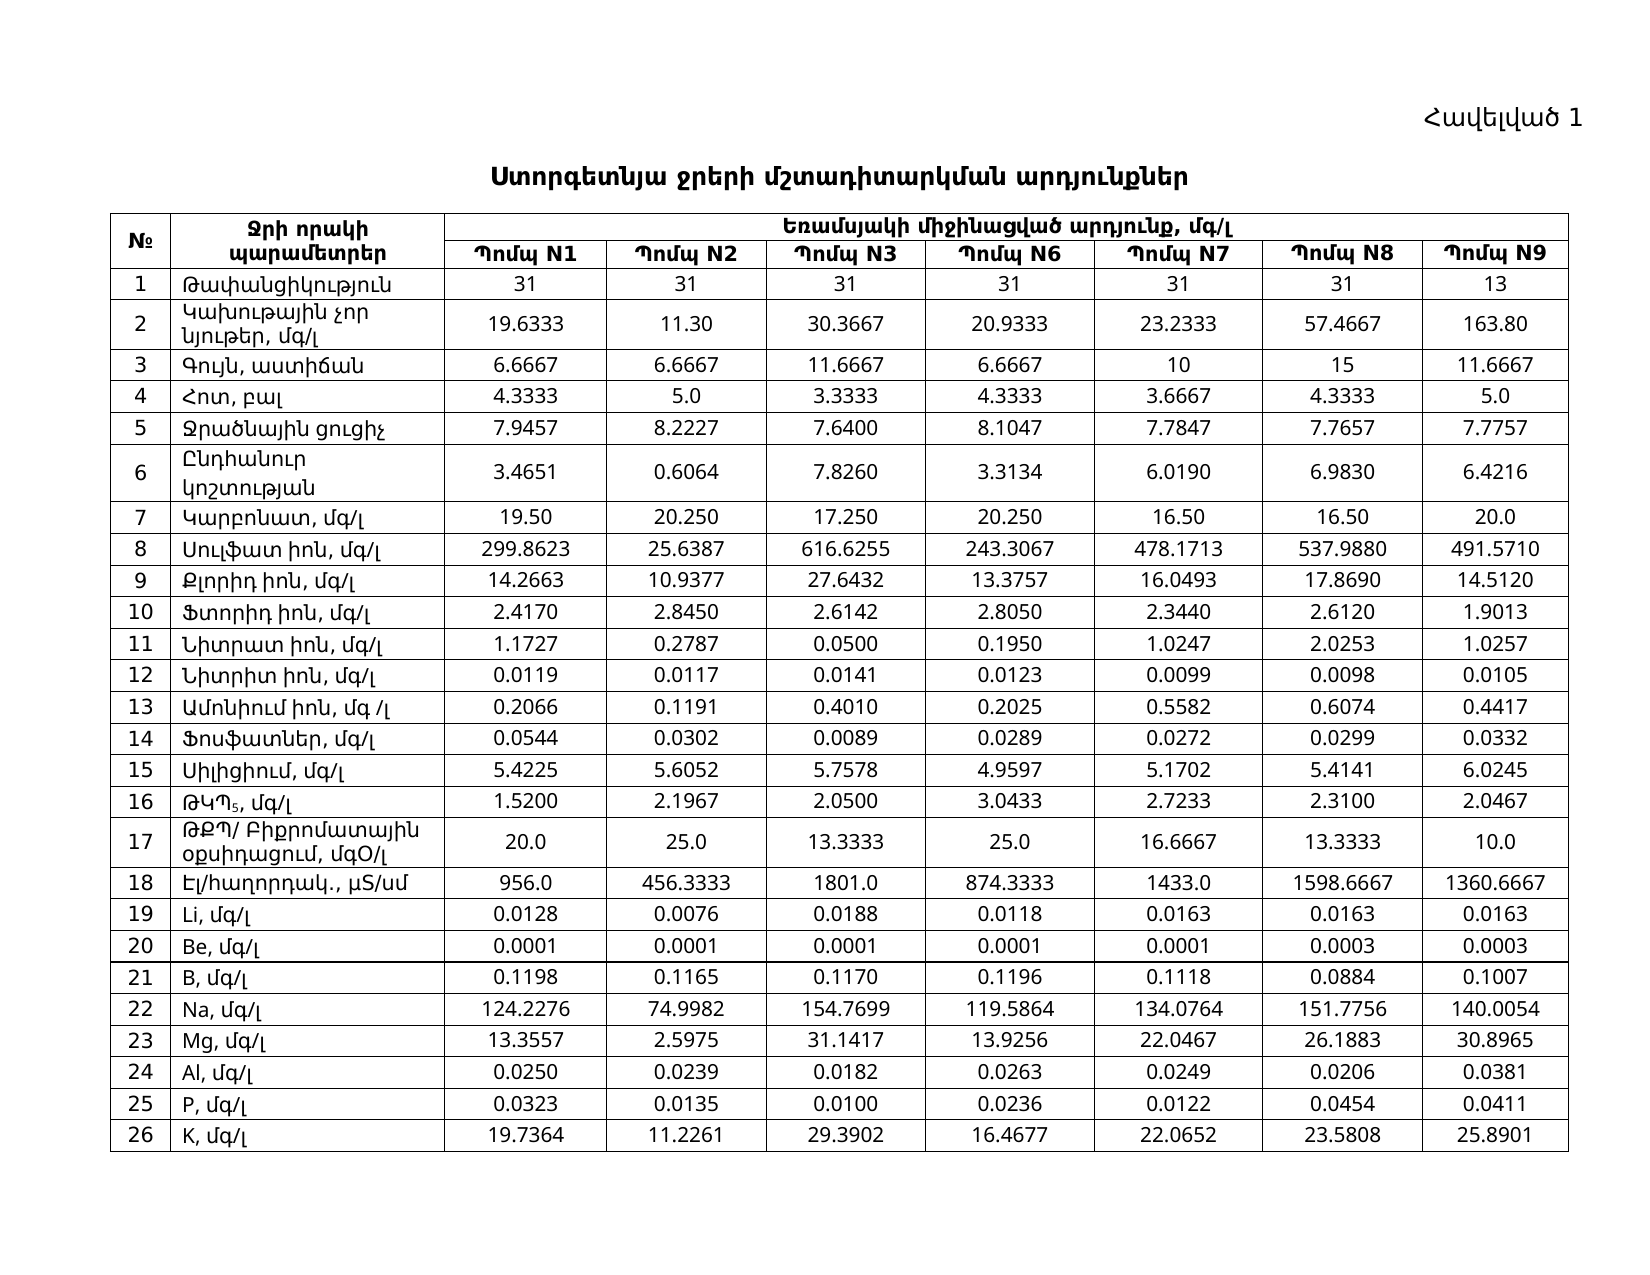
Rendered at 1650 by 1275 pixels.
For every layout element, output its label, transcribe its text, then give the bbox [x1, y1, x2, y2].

table_cell 6 [111, 445, 170, 501]
table_cell 3.0433 [926, 787, 1094, 817]
table_cell Պոմպ N1 [445, 241, 606, 268]
table_cell 0.0299 [1263, 724, 1422, 754]
table_cell 0.1198 [445, 963, 606, 993]
table_cell 0.0003 [1423, 931, 1568, 961]
table_cell 6.9830 [1263, 445, 1422, 501]
table_cell 0.1007 [1423, 963, 1568, 993]
table_cell 15 [111, 755, 170, 786]
table_cell 4.3333 [445, 381, 606, 412]
table_cell 19.50 [445, 502, 606, 533]
table_cell 491.5710 [1423, 534, 1568, 564]
table_cell 0.0001 [926, 931, 1094, 961]
table_cell 2.7233 [1095, 787, 1262, 817]
table_cell 19.6333 [445, 300, 606, 349]
table_cell 17 [111, 818, 170, 867]
table_cell 20.0 [445, 818, 606, 867]
table_cell Սիլիցիում, մգ/լ [171, 755, 444, 786]
table_cell 25.6387 [607, 534, 766, 564]
table_cell 25.0 [926, 818, 1094, 867]
table_cell 0.0089 [767, 724, 925, 754]
table_cell 4.3333 [1263, 381, 1422, 412]
table_cell Li, մգ/լ [171, 899, 444, 930]
text Հավելված 1 [94, 103, 1584, 133]
table_cell 22.0652 [1095, 1120, 1262, 1151]
table_cell 31 [1263, 269, 1422, 299]
table_cell 0.0544 [445, 724, 606, 754]
table_cell 16.4677 [926, 1120, 1094, 1151]
table_cell 20.250 [607, 502, 766, 533]
table_cell 0.0454 [1263, 1089, 1422, 1119]
table_cell ԹՔՊ/ Բիքրոմատային օքսիդացում, մգՕ/լ [171, 818, 444, 867]
table_cell Պոմպ N9 [1423, 241, 1568, 268]
table_cell 1.5200 [445, 787, 606, 817]
table_cell 0.0163 [1095, 899, 1262, 930]
table_cell 140.0054 [1423, 994, 1568, 1024]
table_cell 134.0764 [1095, 994, 1262, 1024]
table_cell 13.3333 [1263, 818, 1422, 867]
table_cell 0.0411 [1423, 1089, 1568, 1119]
table_cell 3.3134 [926, 445, 1094, 501]
table_cell 25.0 [607, 818, 766, 867]
table_cell 10.9377 [607, 566, 766, 596]
table_cell 4.3333 [926, 381, 1094, 412]
table_cell 0.0100 [767, 1089, 925, 1119]
table_cell 1.0247 [1095, 629, 1262, 659]
table_cell 25 [111, 1089, 170, 1119]
table_cell 0.0249 [1095, 1057, 1262, 1088]
table_cell 478.1713 [1095, 534, 1262, 564]
table_cell 0.0105 [1423, 660, 1568, 691]
table_cell 243.3067 [926, 534, 1094, 564]
table_cell 154.7699 [767, 994, 925, 1024]
table_cell 19 [111, 899, 170, 930]
table_cell 5.0 [1423, 381, 1568, 412]
table_cell 8 [111, 534, 170, 564]
table_cell 6.6667 [607, 350, 766, 380]
table_cell 0.2066 [445, 692, 606, 722]
table_cell 456.3333 [607, 868, 766, 898]
table_header Եռամսյակի միջինացված արդյունք, մգ/լ [445, 214, 1568, 240]
table_cell 16.50 [1263, 502, 1422, 533]
table_cell 1598.6667 [1263, 868, 1422, 898]
table_cell 23.5808 [1263, 1120, 1422, 1151]
table_cell 10 [111, 597, 170, 628]
table_cell 5.0 [607, 381, 766, 412]
table_cell Ֆոսֆատներ, մգ/լ [171, 724, 444, 754]
table_cell 874.3333 [926, 868, 1094, 898]
table_cell 5.4225 [445, 755, 606, 786]
table_cell 299.8623 [445, 534, 606, 564]
table_cell 13.3333 [767, 818, 925, 867]
table_cell 6.6667 [926, 350, 1094, 380]
table_cell 956.0 [445, 868, 606, 898]
table_cell 5.7578 [767, 755, 925, 786]
table_cell 0.6074 [1263, 692, 1422, 722]
table_cell 2.1967 [607, 787, 766, 817]
table_cell 5.6052 [607, 755, 766, 786]
table_cell 7 [111, 502, 170, 533]
table_cell 2.6120 [1263, 597, 1422, 628]
table_cell 8.2227 [607, 413, 766, 443]
table_cell 16.6667 [1095, 818, 1262, 867]
table_cell 6.0190 [1095, 445, 1262, 501]
table_cell Նիտրիտ իոն, մգ/լ [171, 660, 444, 691]
table_cell 13.3757 [926, 566, 1094, 596]
table_cell 0.0289 [926, 724, 1094, 754]
table_cell 16 [111, 787, 170, 817]
table_cell 0.0117 [607, 660, 766, 691]
table_cell Կարբոնատ, մգ/լ [171, 502, 444, 533]
table_cell 21 [111, 963, 170, 993]
table_cell 2.3100 [1263, 787, 1422, 817]
table_cell 1 [111, 269, 170, 299]
table_cell 31 [767, 269, 925, 299]
table_cell K, մգ/լ [171, 1120, 444, 1151]
table_cell 13.3557 [445, 1026, 606, 1056]
table_cell 5.4141 [1263, 755, 1422, 786]
table_cell 2.0253 [1263, 629, 1422, 659]
table_cell 13 [111, 692, 170, 722]
table_cell 2.4170 [445, 597, 606, 628]
table_cell 2.0500 [767, 787, 925, 817]
table_cell 1.0257 [1423, 629, 1568, 659]
table_cell 0.0250 [445, 1057, 606, 1088]
table_cell Նիտրատ իոն, մգ/լ [171, 629, 444, 659]
table_cell 31 [607, 269, 766, 299]
table_cell 1.1727 [445, 629, 606, 659]
table_cell 8.1047 [926, 413, 1094, 443]
table_cell 7.8260 [767, 445, 925, 501]
table_cell 31 [1095, 269, 1262, 299]
table_cell 119.5864 [926, 994, 1094, 1024]
table_cell 0.0206 [1263, 1057, 1422, 1088]
table_cell 163.80 [1423, 300, 1568, 349]
table_cell P, մգ/լ [171, 1089, 444, 1119]
table_cell Գույն, աստիճան [171, 350, 444, 380]
table_cell 2.8450 [607, 597, 766, 628]
table_cell Հոտ, բալ [171, 381, 444, 412]
table_cell 0.0141 [767, 660, 925, 691]
table_cell 1433.0 [1095, 868, 1262, 898]
table_cell 20.0 [1423, 502, 1568, 533]
table_cell 13 [1423, 269, 1568, 299]
table_cell Al, մգ/լ [171, 1057, 444, 1088]
table_cell 30.8965 [1423, 1026, 1568, 1056]
table_cell 0.0119 [445, 660, 606, 691]
table_cell 7.6400 [767, 413, 925, 443]
table_cell 25.8901 [1423, 1120, 1568, 1151]
table_cell 26.1883 [1263, 1026, 1422, 1056]
table_cell 6.0245 [1423, 755, 1568, 786]
table_cell 22 [111, 994, 170, 1024]
table_cell 14.2663 [445, 566, 606, 596]
table_cell 0.0001 [1095, 931, 1262, 961]
table_cell B, մգ/լ [171, 963, 444, 993]
table_cell 0.0098 [1263, 660, 1422, 691]
table_cell 0.0163 [1263, 899, 1422, 930]
table_cell 11.2261 [607, 1120, 766, 1151]
table_cell Ֆտորիդ իոն, մգ/լ [171, 597, 444, 628]
table_cell 0.0272 [1095, 724, 1262, 754]
table_cell 29.3902 [767, 1120, 925, 1151]
table_cell 4 [111, 381, 170, 412]
table_cell 27.6432 [767, 566, 925, 596]
table_cell 0.0123 [926, 660, 1094, 691]
table_cell 0.1191 [607, 692, 766, 722]
table_cell 2.5975 [607, 1026, 766, 1056]
table_cell Սուլֆատ իոն, մգ/լ [171, 534, 444, 564]
table_cell 17.8690 [1263, 566, 1422, 596]
table_cell 0.0236 [926, 1089, 1094, 1119]
table_cell Ջրածնային ցուցիչ [171, 413, 444, 443]
table_cell Na, մգ/լ [171, 994, 444, 1024]
table_cell 0.0323 [445, 1089, 606, 1119]
table_cell 124.2276 [445, 994, 606, 1024]
table_cell 7.7757 [1423, 413, 1568, 443]
table_cell 4.9597 [926, 755, 1094, 786]
table_cell 6.6667 [445, 350, 606, 380]
table_cell 0.0099 [1095, 660, 1262, 691]
table_cell 0.0128 [445, 899, 606, 930]
table_cell 13.9256 [926, 1026, 1094, 1056]
table_cell 17.250 [767, 502, 925, 533]
table_cell Պոմպ N7 [1095, 241, 1262, 268]
table_cell 0.0118 [926, 899, 1094, 930]
table_cell 3.3333 [767, 381, 925, 412]
table_cell Պոմպ N3 [767, 241, 925, 268]
table_cell 3.4651 [445, 445, 606, 501]
table_cell 7.7847 [1095, 413, 1262, 443]
table_cell Կախութային չոր նյութեր, մգ/լ [171, 300, 444, 349]
table_cell 14 [111, 724, 170, 754]
table_cell 0.0381 [1423, 1057, 1568, 1088]
table_cell Ընդհանուր կոշտության [171, 445, 444, 501]
table_cell 26 [111, 1120, 170, 1151]
table_cell 74.9982 [607, 994, 766, 1024]
table_cell 2.8050 [926, 597, 1094, 628]
table_cell 0.0332 [1423, 724, 1568, 754]
table_cell 2.6142 [767, 597, 925, 628]
table_cell 20.9333 [926, 300, 1094, 349]
table_cell 3 [111, 350, 170, 380]
table_cell 7.9457 [445, 413, 606, 443]
table_cell 0.0135 [607, 1089, 766, 1119]
table_header Ջրի որակի պարամետրեր [171, 214, 444, 268]
table_cell 16.50 [1095, 502, 1262, 533]
table_cell 23 [111, 1026, 170, 1056]
table_cell 0.0263 [926, 1057, 1094, 1088]
table_header № [111, 214, 170, 268]
table_cell 537.9880 [1263, 534, 1422, 564]
table_cell 0.0001 [767, 931, 925, 961]
table_cell Էլ/հաղորդակ., µS/սմ [171, 868, 444, 898]
table_cell 11 [111, 629, 170, 659]
table_cell 2.3440 [1095, 597, 1262, 628]
table_cell 0.0076 [607, 899, 766, 930]
table_cell 31.1417 [767, 1026, 925, 1056]
table_cell 0.1165 [607, 963, 766, 993]
table_cell 5 [111, 413, 170, 443]
table_cell 0.5582 [1095, 692, 1262, 722]
text Ստորգետնյա ջրերի մշտադիտարկման արդյունքներ [94, 162, 1584, 191]
table_cell 20.250 [926, 502, 1094, 533]
table_cell 151.7756 [1263, 994, 1422, 1024]
table_cell 1801.0 [767, 868, 925, 898]
table_cell 1360.6667 [1423, 868, 1568, 898]
table_cell 11.30 [607, 300, 766, 349]
table_cell 31 [445, 269, 606, 299]
table_cell Քլորիդ իոն, մգ/լ [171, 566, 444, 596]
table_cell 57.4667 [1263, 300, 1422, 349]
table_cell 2 [111, 300, 170, 349]
table_cell 0.2025 [926, 692, 1094, 722]
table_cell 20 [111, 931, 170, 961]
table_cell 0.0122 [1095, 1089, 1262, 1119]
table_cell 0.2787 [607, 629, 766, 659]
table_cell 2.0467 [1423, 787, 1568, 817]
table_cell 10 [1095, 350, 1262, 380]
table_cell 24 [111, 1057, 170, 1088]
table_cell 15 [1263, 350, 1422, 380]
table_cell 0.4417 [1423, 692, 1568, 722]
table_cell Ամոնիում իոն, մգ /լ [171, 692, 444, 722]
table_cell 0.1950 [926, 629, 1094, 659]
table_cell 10.0 [1423, 818, 1568, 867]
table_cell 0.1170 [767, 963, 925, 993]
table_cell 0.0884 [1263, 963, 1422, 993]
table_cell Թափանցիկություն [171, 269, 444, 299]
table_cell 22.0467 [1095, 1026, 1262, 1056]
table_cell 30.3667 [767, 300, 925, 349]
table_cell 0.0182 [767, 1057, 925, 1088]
table_cell 0.6064 [607, 445, 766, 501]
table_cell 7.7657 [1263, 413, 1422, 443]
table_cell Mg, մգ/լ [171, 1026, 444, 1056]
table_cell 3.6667 [1095, 381, 1262, 412]
table_cell 11.6667 [767, 350, 925, 380]
table_cell 31 [926, 269, 1094, 299]
table_cell ԹԿՊ5, մգ/լ [171, 787, 444, 817]
table_cell 11.6667 [1423, 350, 1568, 380]
table_cell Պոմպ N2 [607, 241, 766, 268]
table_cell 0.0500 [767, 629, 925, 659]
table_cell 1.9013 [1423, 597, 1568, 628]
table_cell 16.0493 [1095, 566, 1262, 596]
table_cell 14.5120 [1423, 566, 1568, 596]
table_cell 0.0188 [767, 899, 925, 930]
table_cell 0.0302 [607, 724, 766, 754]
table_cell 0.1196 [926, 963, 1094, 993]
table_cell 5.1702 [1095, 755, 1262, 786]
table_cell 0.4010 [767, 692, 925, 722]
table_cell Պոմպ N6 [926, 241, 1094, 268]
table_cell 0.0003 [1263, 931, 1422, 961]
table_cell 0.0163 [1423, 899, 1568, 930]
table_cell 9 [111, 566, 170, 596]
table_cell 0.0001 [607, 931, 766, 961]
table_cell 0.1118 [1095, 963, 1262, 993]
table_cell Be, մգ/լ [171, 931, 444, 961]
table_cell 12 [111, 660, 170, 691]
table_cell 616.6255 [767, 534, 925, 564]
table_cell 23.2333 [1095, 300, 1262, 349]
table_cell 0.0001 [445, 931, 606, 961]
table_cell Պոմպ N8 [1263, 241, 1422, 268]
table_cell 18 [111, 868, 170, 898]
table_cell 6.4216 [1423, 445, 1568, 501]
table_cell 19.7364 [445, 1120, 606, 1151]
table_cell 0.0239 [607, 1057, 766, 1088]
